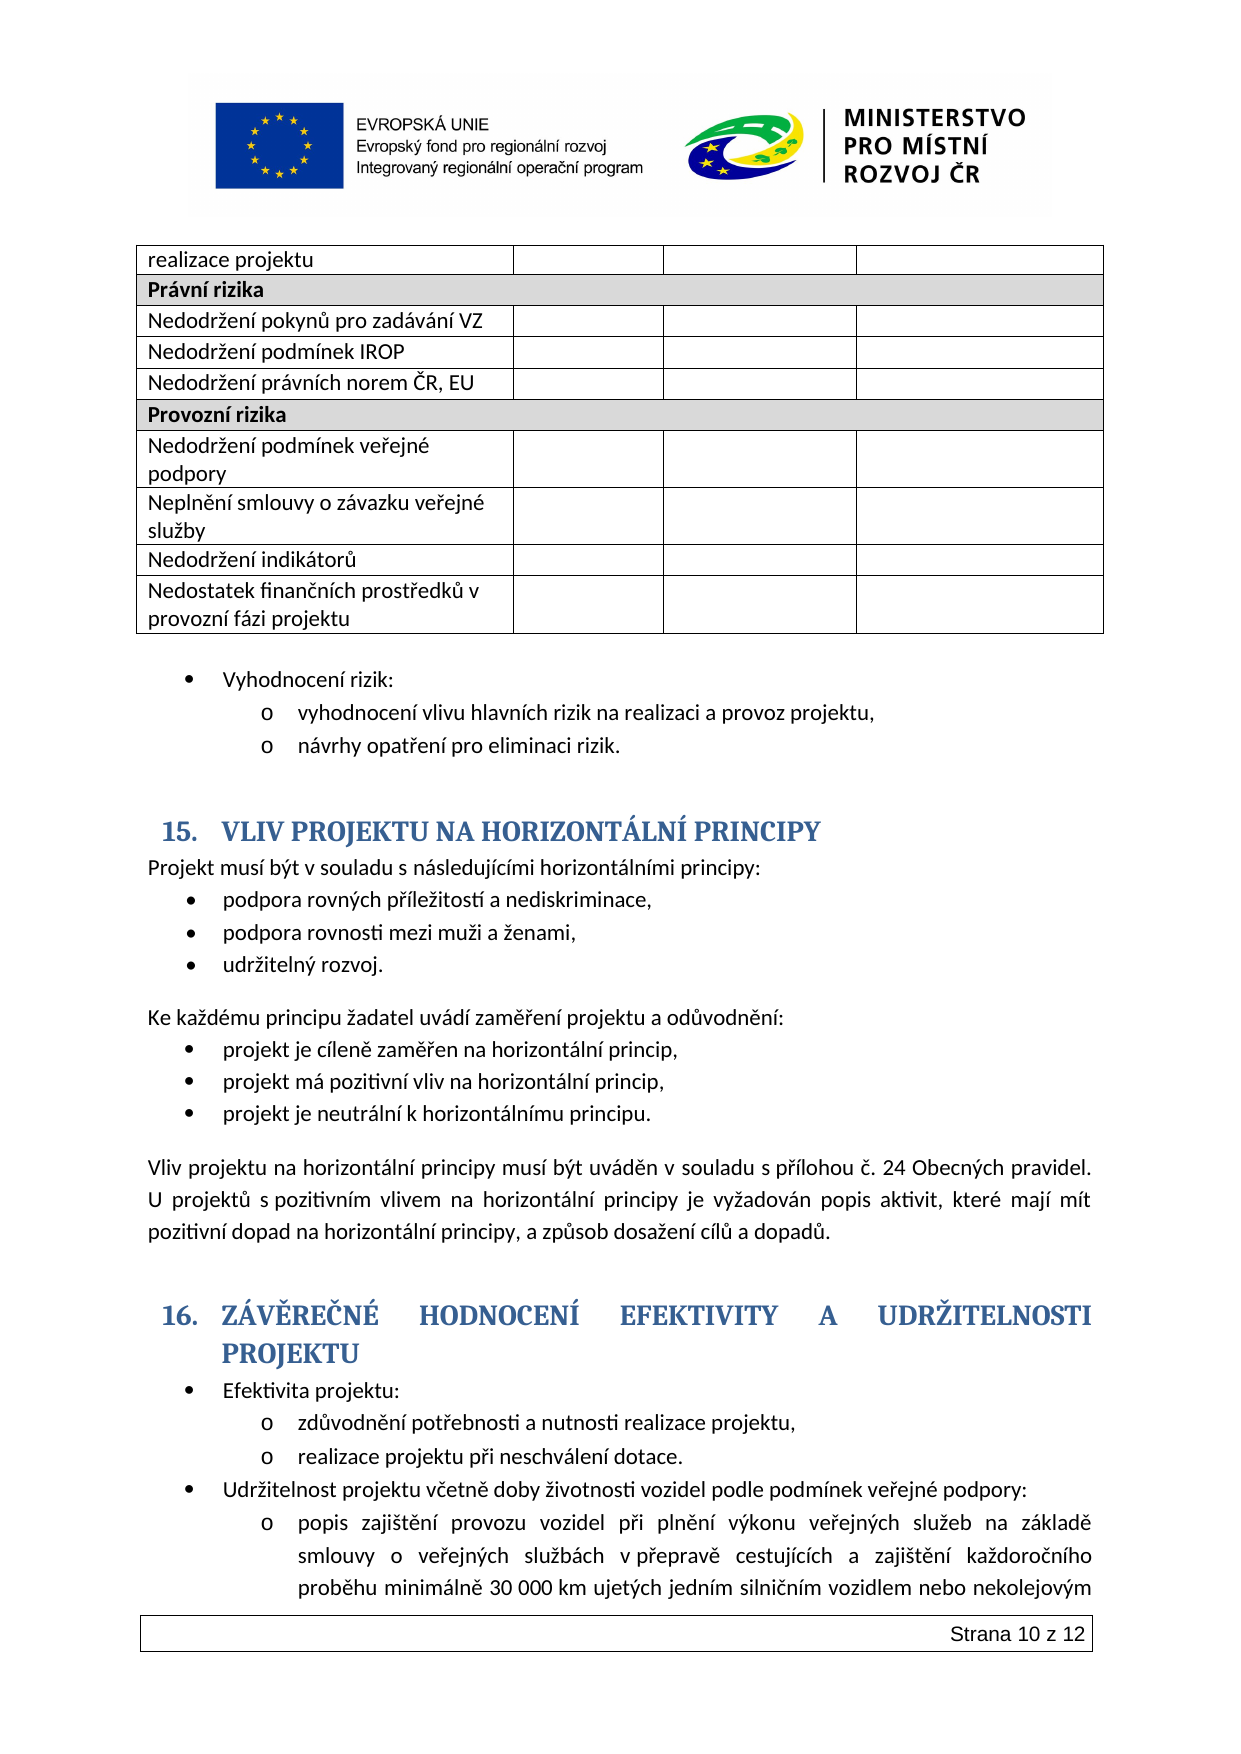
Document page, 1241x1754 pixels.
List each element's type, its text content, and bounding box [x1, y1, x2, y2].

list projekt je neutrální k horizontálnímu principu. [185, 1099, 1093, 1128]
table_cell Nedostatek finančních prostředků v provozní fázi projektu [137, 576, 513, 632]
table_cell [857, 306, 1103, 336]
table_cell [664, 488, 856, 544]
subtitle Závěrečné Hodnocení efektivity a udržitelnosti projektu [162, 1299, 1093, 1371]
list podpora rovných příležitostí a nediskriminace, [185, 886, 1093, 914]
table_cell [664, 337, 856, 367]
list podpora rovnosti mezi muži a ženami, [185, 918, 1093, 946]
table_cell [857, 488, 1103, 544]
list vyhodnocení vlivu hlavních rizik na realizaci a provoz projektu, [260, 698, 1093, 727]
table_cell [664, 576, 856, 632]
list realizace projektu při neschválení dotace. [260, 1442, 1093, 1471]
list Udržitelnost projektu včetně doby životnosti vozidel podle podmínek veřejné podpory: [185, 1476, 1093, 1503]
table_cell [857, 431, 1103, 487]
picture [187, 73, 1053, 217]
table_cell [857, 545, 1103, 575]
list Efektivita projektu: [185, 1376, 1093, 1404]
table_cell [664, 431, 856, 487]
table_cell [664, 246, 856, 274]
list návrhy opatření pro eliminaci rizik. [260, 731, 1093, 761]
table_cell [664, 545, 856, 575]
text Vliv projektu na horizontální principy musí být uváděn v souladu s přílohou č. 24 Obecných pravidel. U projektů s pozitivním vlivem na horizontální principy je vyžadován popis aktivit, které mají mít pozitivní dopad na horizontální principy, a způsob dosažení cílů a dopadů. [148, 1153, 1093, 1245]
table_cell [857, 369, 1103, 399]
table_cell [514, 246, 663, 274]
table_cell [664, 306, 856, 336]
table_cell [514, 306, 663, 336]
table_cell Nedodržení indikátorů [137, 545, 513, 575]
table_cell Nedodržení právních norem ČR, EU [137, 369, 513, 399]
table_cell Nedostatek finančních prostředků na předfinancování a v průběhu realizace projektu [137, 246, 513, 274]
table_cell [857, 576, 1103, 632]
text Projekt musí být v souladu s následujícími horizontálními principy: [148, 853, 1093, 881]
table_cell Nedodržení pokynů pro zadávání VZ [137, 306, 513, 336]
table_cell Neplnění smlouvy o závazku veřejné služby [137, 488, 513, 544]
table_cell Nedodržení podmínek IROP [137, 337, 513, 367]
subtitle Vliv projektu na horizontální principy [162, 815, 1093, 848]
table_cell [857, 246, 1103, 274]
table_cell Provozní rizika [137, 400, 1103, 430]
table_cell Právní rizika [137, 275, 1103, 305]
list zdůvodnění potřebnosti a nutnosti realizace projektu, [260, 1408, 1093, 1438]
table_cell [514, 431, 663, 487]
table_cell [514, 488, 663, 544]
table_cell [664, 369, 856, 399]
table_cell [514, 337, 663, 367]
list udržitelný rozvoj. [185, 950, 1093, 978]
list projekt je cíleně zaměřen na horizontální princip, [185, 1035, 1093, 1063]
table_cell [514, 369, 663, 399]
table_cell [514, 576, 663, 632]
list projekt má pozitivní vliv na horizontální princip, [185, 1067, 1093, 1095]
text Ke každému principu žadatel uvádí zaměření projektu a odůvodnění: [148, 1003, 1093, 1031]
table_cell Nedodržení podmínek veřejné podpory [137, 431, 513, 487]
table_cell [514, 545, 663, 575]
list Vyhodnocení rizik: [185, 666, 1093, 694]
table_cell [857, 337, 1103, 367]
